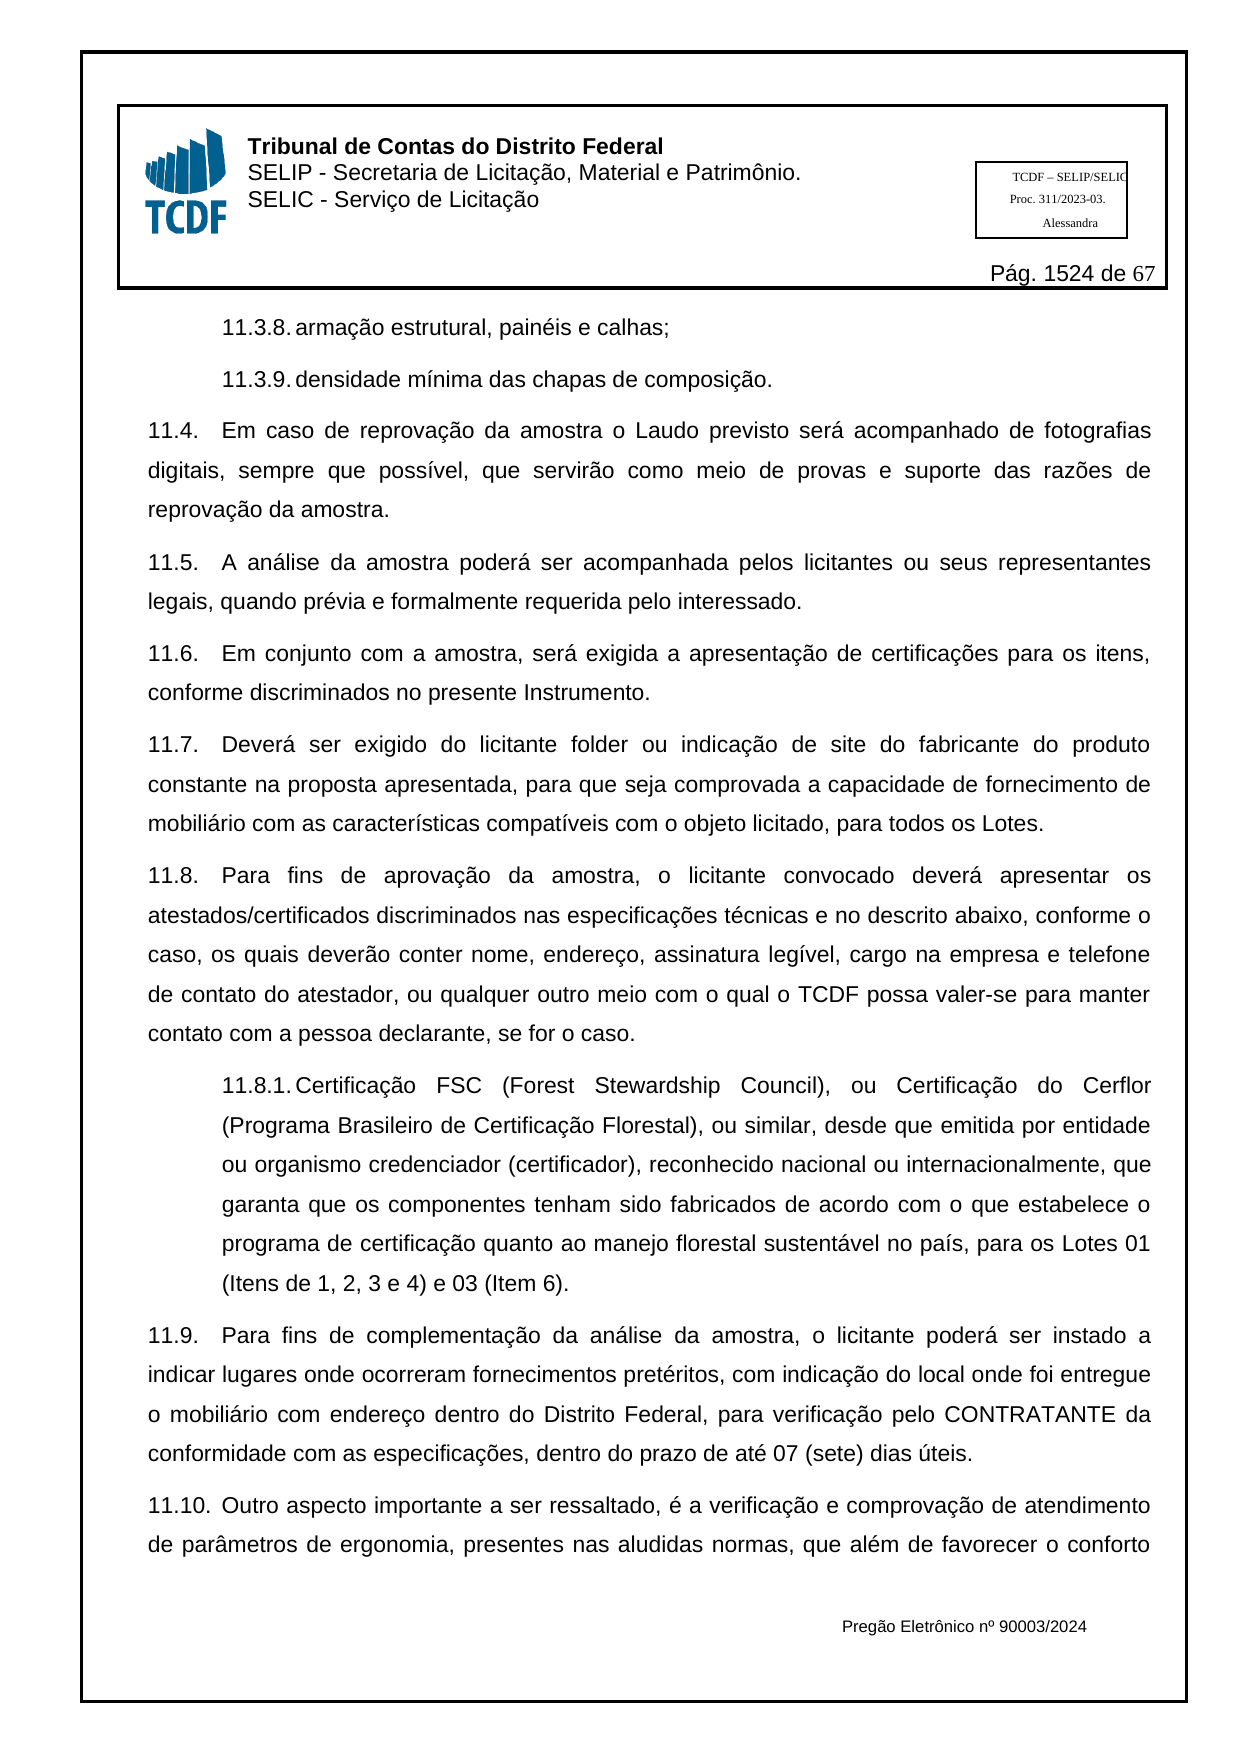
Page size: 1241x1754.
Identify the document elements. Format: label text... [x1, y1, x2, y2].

text 11.5. A análise da amostra poderá ser acompanhada pelos licitantes ou seus representantes legais, quando prévia e formalmente requerida pelo interessado. [148, 548, 1152, 614]
text 11.3.8. armação estrutural, painéis e calhas; [222, 313, 1152, 340]
text 11.4. Em caso de reprovação da amostra o Laudo previsto será acompanhado de fotografias digitais, sempre que possível, que servirão como meio de provas e suporte das razões de reprovação da amostra. [148, 417, 1152, 523]
picture [130, 125, 241, 236]
text 11.3.9. densidade mínima das chapas de composição. [222, 366, 1152, 392]
text 11.6. Em conjunto com a amostra, será exigida a apresentação de certificações para os itens, conforme discriminados no presente Instrumento. [148, 640, 1152, 706]
text 11.9. Para fins de complementação da análise da amostra, o licitante poderá ser instado a indicar lugares onde ocorreram fornecimentos pretéritos, com indicação do local onde foi entregue o mobiliário com endereço dentro do Distrito Federal, para verificação pelo CONTRATANTE da conformidade com as especificações, dentro do prazo de até 07 (sete) dias úteis. [148, 1322, 1152, 1466]
text 11.7. Deverá ser exigido do licitante folder ou indicação de site do fabricante do produto constante na proposta apresentada, para que seja comprovada a capacidade de fornecimento de mobiliário com as características compatíveis com o objeto licitado, para todos os Lotes. [148, 731, 1152, 837]
text 11.8.1. Certificação FSC (Forest Stewardship Council), ou Certificação do Cerflor (Programa Brasileiro de Certificação Florestal), ou similar, desde que emitida por entidade ou organismo credenciador (certificador), reconhecido nacional ou internacionalmente, que garanta que os componentes tenham sido fabricados de acordo com o que estabelece o programa de certificação quanto ao manejo florestal sustentável no país, para os Lotes 01 (Itens de 1, 2, 3 e 4) e 03 (Item 6). [222, 1072, 1152, 1296]
text 11.8. Para fins de aprovação da amostra, o licitante convocado deverá apresentar os atestados/certificados discriminados nas especificações técnicas e no descrito abaixo, conforme o caso, os quais deverão conter nome, endereço, assinatura legível, cargo na empresa e telefone de contato do atestador, ou qualquer outro meio com o qual o TCDF possa valer-se para manter contato com a pessoa declarante, se for o caso. [148, 862, 1152, 1047]
